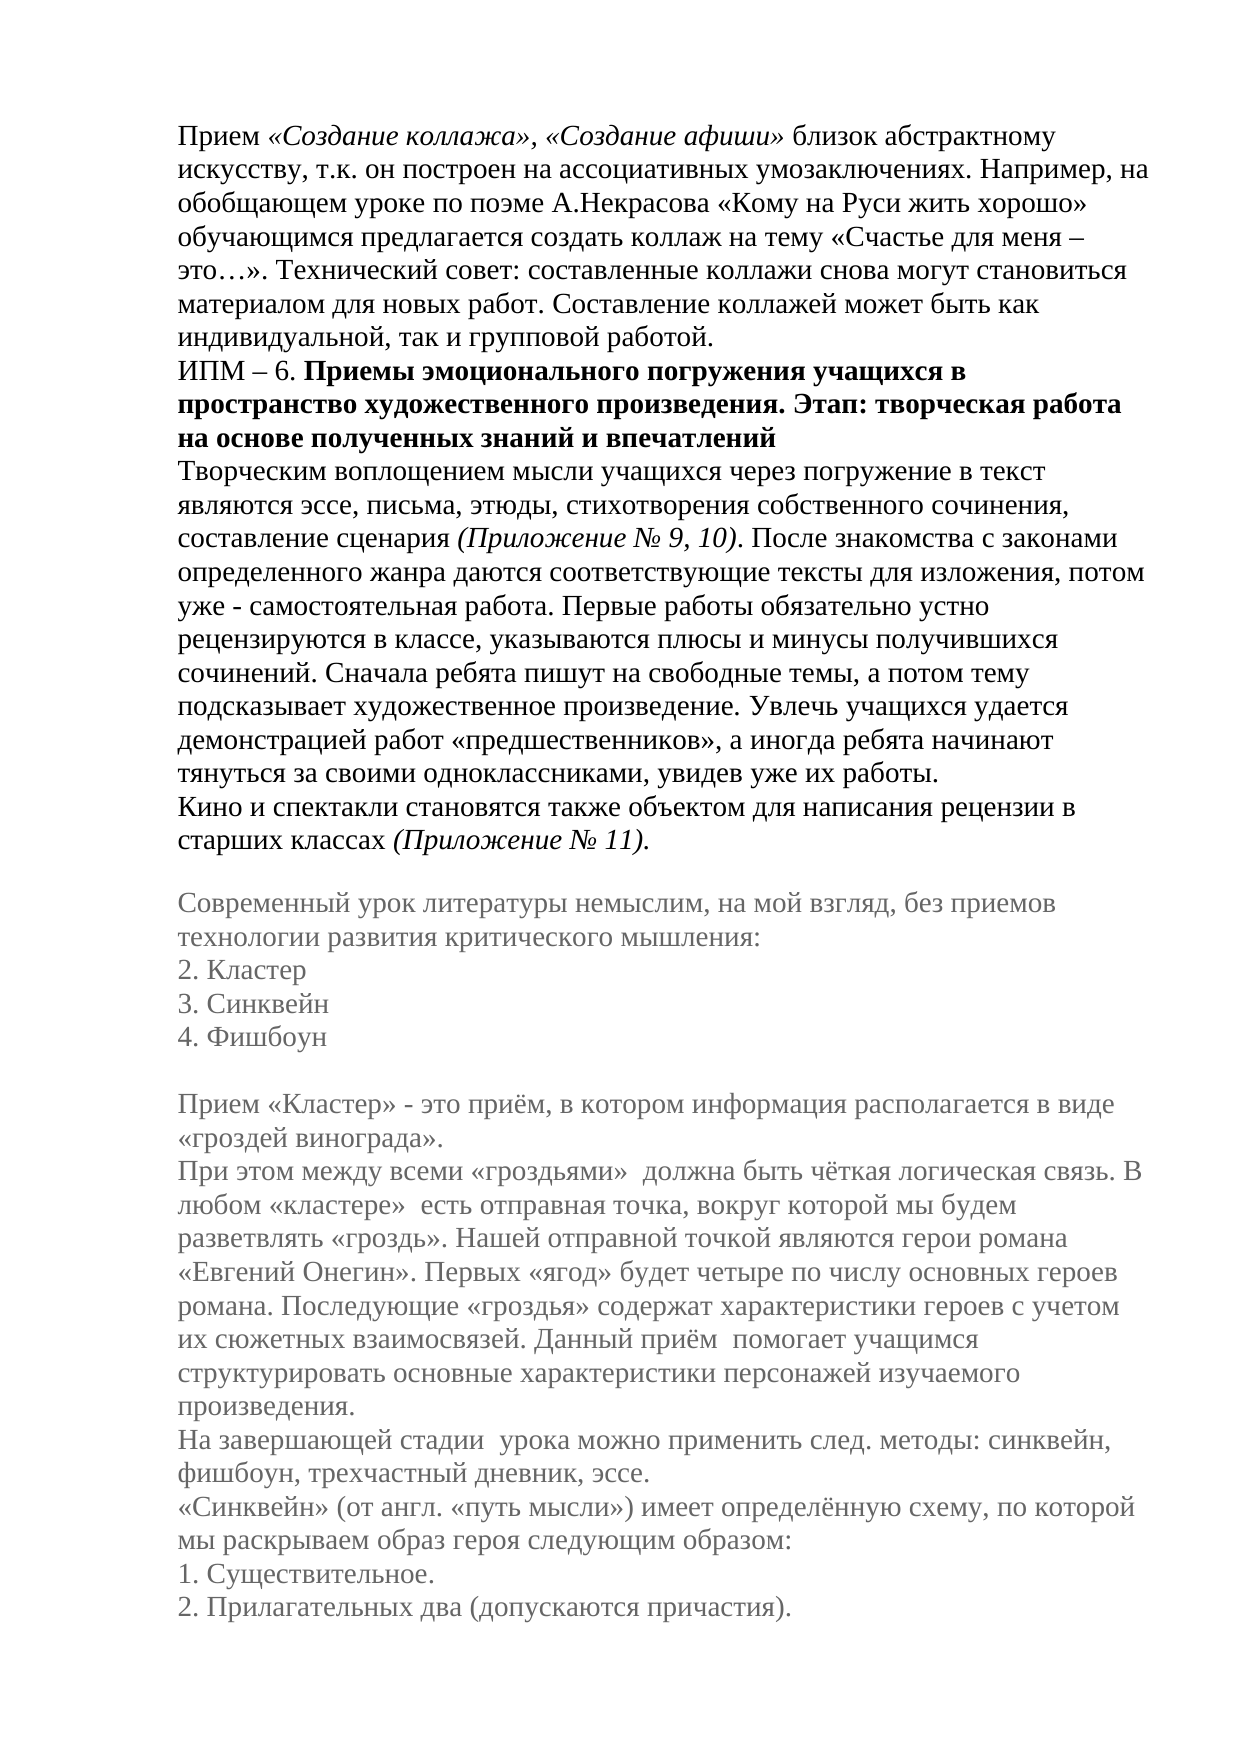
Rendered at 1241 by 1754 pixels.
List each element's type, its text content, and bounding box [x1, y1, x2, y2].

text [177, 885, 1152, 1623]
text Кино и спектакли становятся также объектом для написания рецензии в старших классах (Приложение № 11). [177, 789, 1152, 856]
text Творческим воплощением мысли учащихся через погружение в текст являются эссе, письма, этюды, стихотворения собственного сочинения, составление сценария (Приложение № 9, 10). После знакомства с законами определенного жанра даются соответствующие тексты для изложения, потом уже - самостоятельная работа. Первые работы обязательно устно рецензируются в классе, указываются плюсы и минусы получившихся сочинений. Сначала ребята пишут на свободные темы, а потом тему подсказывает художественное произведение. Увлечь учащихся удается демонстрацией работ «предшественников», а иногда ребята начинают тянуться за своими одноклассниками, увидев уже их работы. [177, 453, 1152, 789]
text пространство художественного произведения. Этап: творческая работа на основе полученных знаний и впечатлений [177, 386, 1152, 453]
text ИПМ – 6. Приемы эмоционального погружения учащихся в [177, 353, 1152, 386]
text Прием «Создание коллажа», «Создание афиши» близок абстрактному искусству, т.к. он построен на ассоциативных умозаключениях. Например, на обобщающем уроке по поэме А.Некрасова «Кому на Руси жить хорошо» обучающимся предлагается создать коллаж на тему «Счастье для меня – это…». Технический совет: составленные коллажи снова могут становиться материалом для новых работ. Составление коллажей может быть как индивидуальной, так и групповой работой. [177, 118, 1152, 353]
